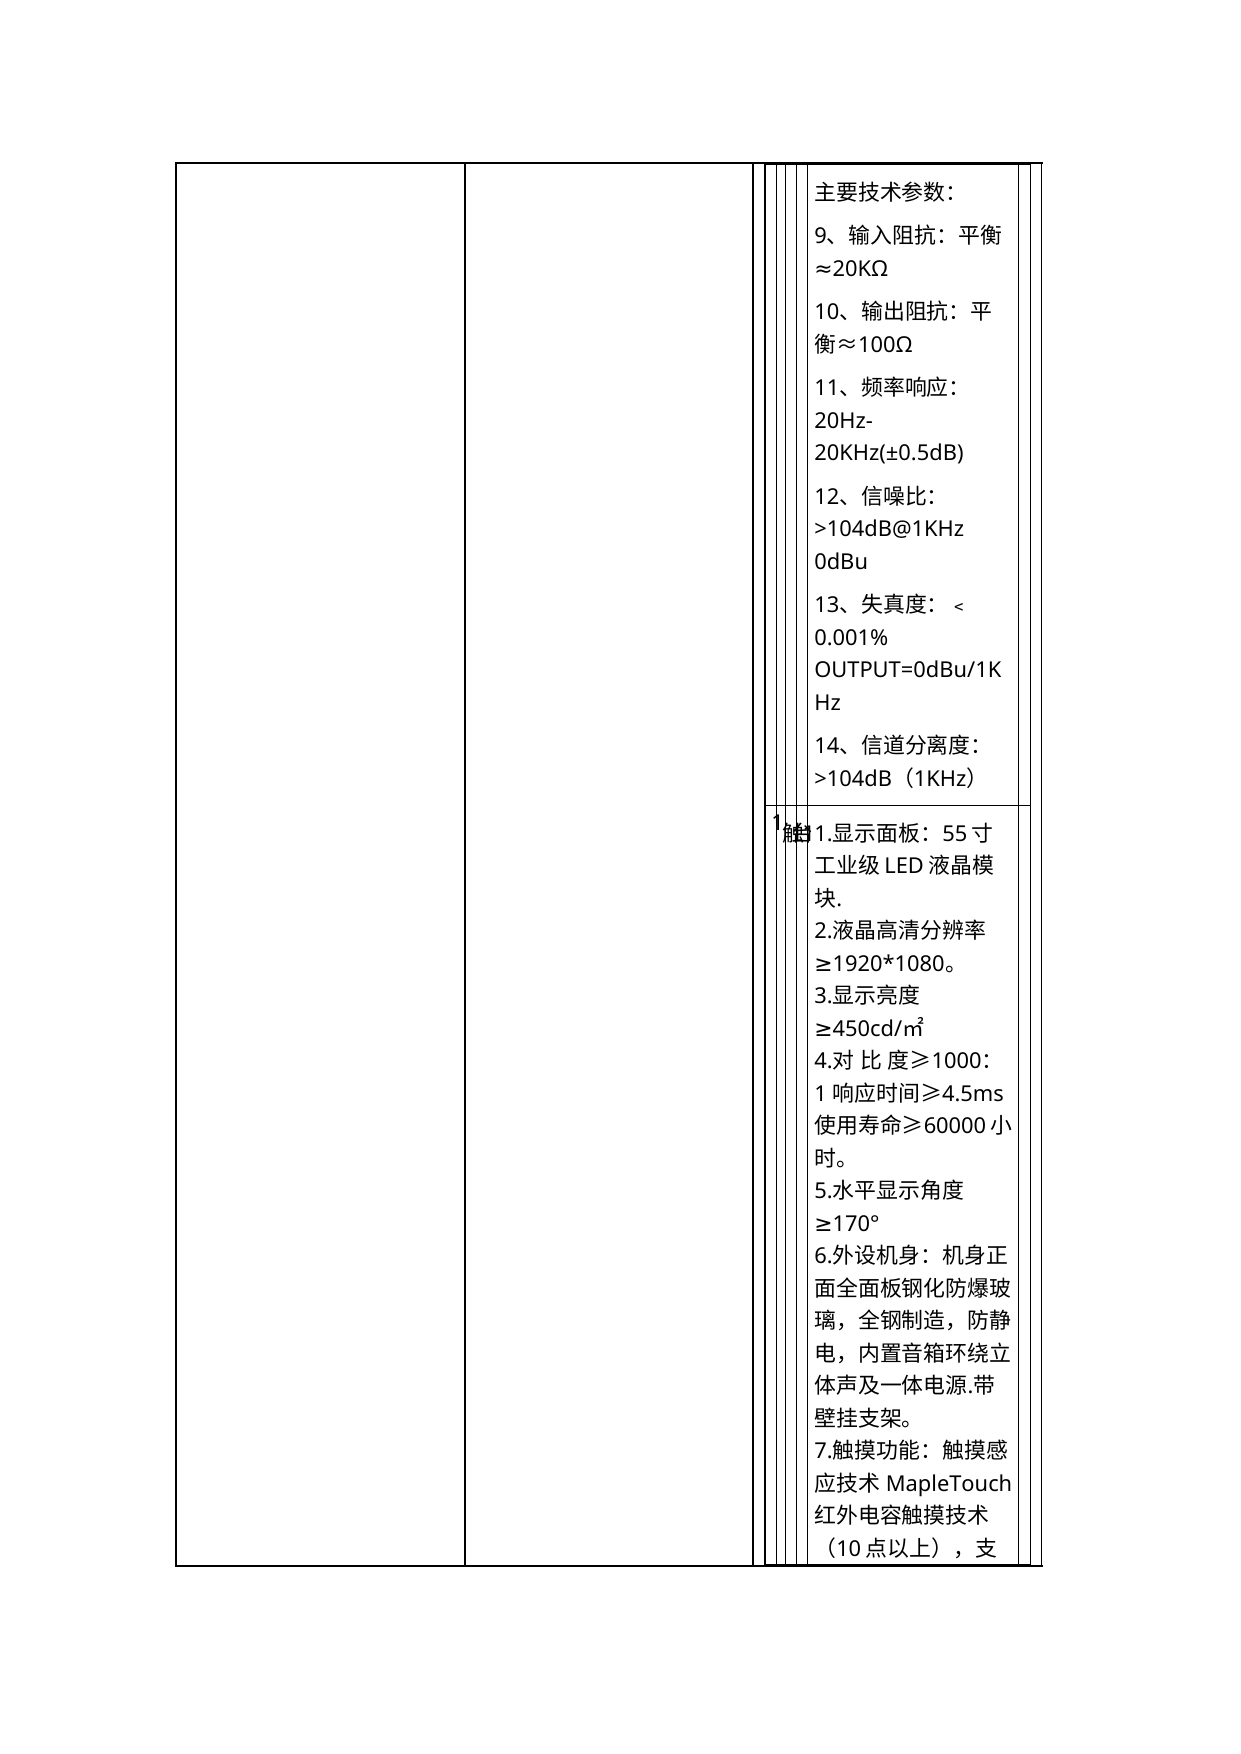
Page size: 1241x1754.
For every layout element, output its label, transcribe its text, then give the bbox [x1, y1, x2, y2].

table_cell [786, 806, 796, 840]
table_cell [797, 165, 807, 805]
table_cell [786, 165, 796, 805]
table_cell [797, 842, 807, 1564]
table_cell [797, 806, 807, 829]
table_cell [1019, 165, 1030, 805]
table_cell 1 [466, 164, 752, 1565]
table_cell [177, 164, 464, 1565]
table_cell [808, 165, 1018, 805]
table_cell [808, 806, 1018, 1564]
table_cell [777, 806, 785, 1564]
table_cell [1031, 164, 1041, 1565]
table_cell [777, 165, 785, 805]
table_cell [754, 164, 764, 1565]
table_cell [1019, 806, 1030, 1564]
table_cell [766, 165, 776, 805]
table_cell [766, 806, 776, 1564]
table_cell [786, 837, 796, 1564]
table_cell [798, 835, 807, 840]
